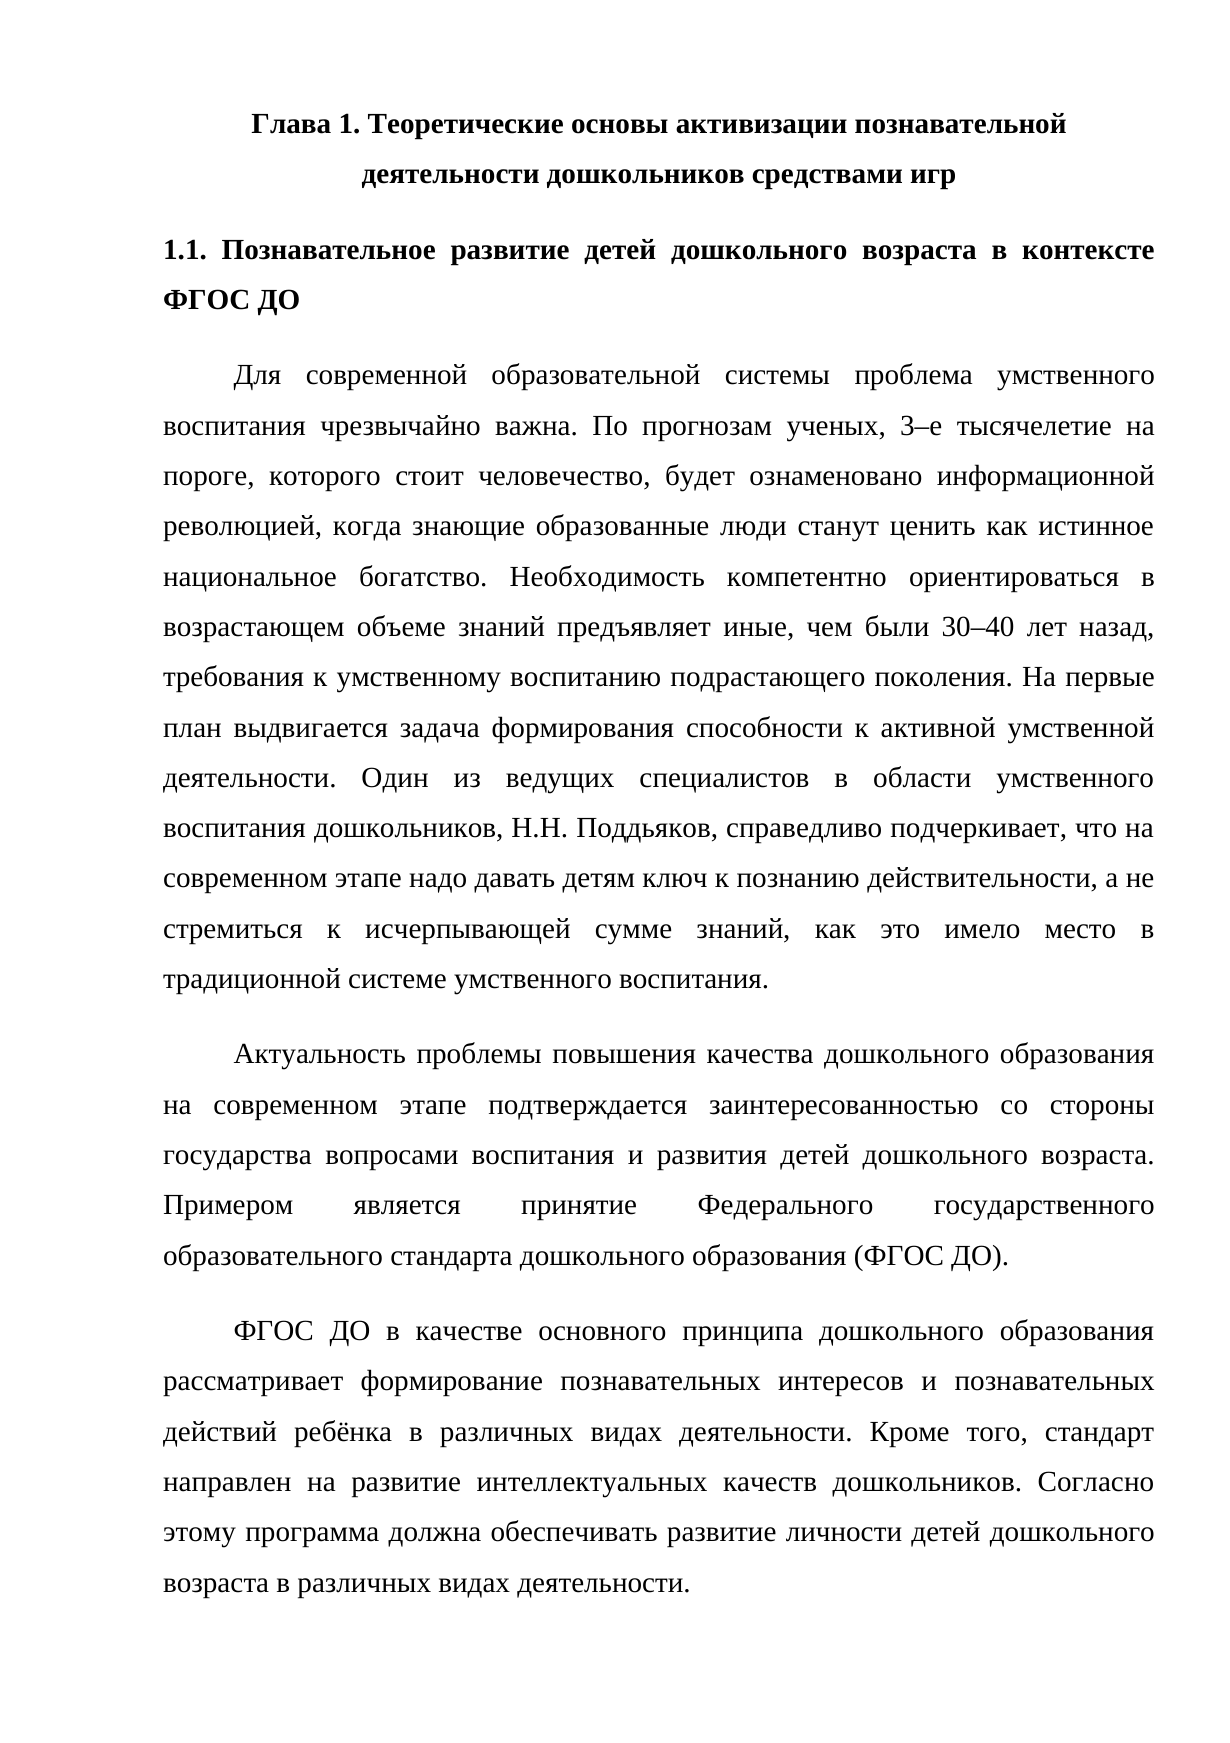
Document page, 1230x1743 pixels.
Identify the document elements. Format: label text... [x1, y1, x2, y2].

text ФГОС ДО в качестве основного принципа дошкольного образования рассматривает формирование познавательных интересов и познавательных действий ребёнка в различных видах деятельности. Кроме того, стандарт направлен на развитие интеллектуальных качеств дошкольников. Согласно этому программа должна обеспечивать развитие личности детей дошкольного возраста в различных видах деятельности. [163, 1313, 1155, 1598]
text Актуальность проблемы повышения качества дошкольного образования на современном этапе подтверждается заинтересованностью со стороны государства вопросами воспитания и развития детей дошкольного возраста. Примером является принятие Федерального государственного образовательного стандарта дошкольного образования (ФГОС ДО). [163, 1037, 1155, 1271]
text Глава 1. Теоретические основы активизации познавательной деятельности дошкольников средствами игр [163, 106, 1155, 190]
text 1.1. Познавательное развитие детей дошкольного возраста в контексте ФГОС ДО [163, 232, 1155, 316]
text Для современной образовательной системы проблема умственного воспитания чрезвычайно важна. По прогнозам ученых, 3–е тысячелетие на пороге, которого стоит человечество, будет ознаменовано информационной революцией, когда знающие образованные люди станут ценить как истинное национальное богатство. Необходимость компетентно ориентироваться в возрастающем объеме знаний предъявляет иные, чем были 30–40 лет назад, требования к умственному воспитанию подрастающего поколения. На первые план выдвигается задача формирования способности к активной умственной деятельности. Один из ведущих специалистов в области умственного воспитания дошкольников, H.H. Поддьяков, справедливо подчеркивает, что на современном этапе надо давать детям ключ к познанию действительности, а не стремиться к исчерпывающей сумме знаний, как это имело место в традиционной системе умственного воспитания. [163, 357, 1155, 995]
